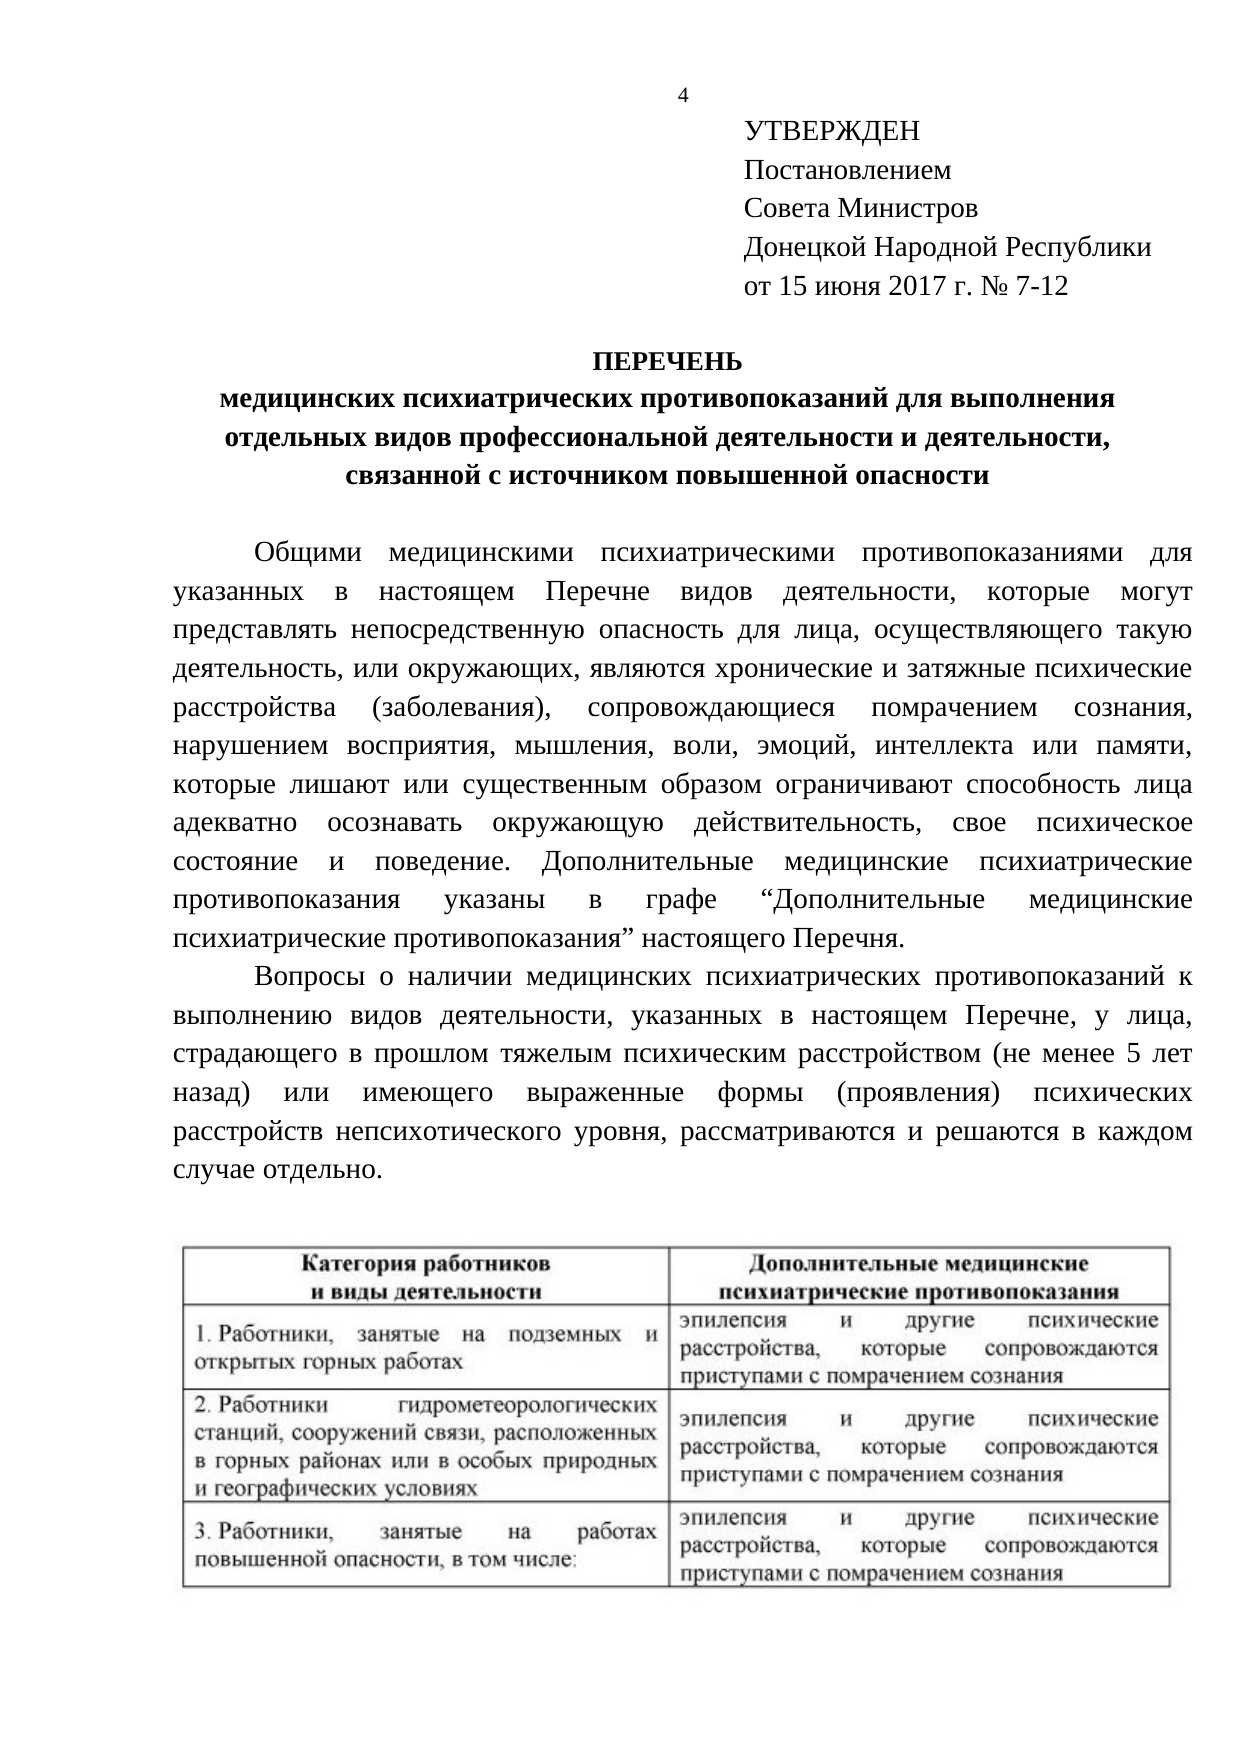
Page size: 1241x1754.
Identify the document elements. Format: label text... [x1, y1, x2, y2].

text медицинских психиатрических противопоказаний для выполнения [173, 380, 1162, 414]
text Вопросы о наличии медицинских психиатрических противопоказаний к выполнению видов деятельности, указанных в настоящем Перечне, у лица, страдающего в прошлом тяжелым психическим расстройством (не менее 5 лет назад) или имеющего выраженные формы (проявления) психических расстройств непсихотического уровня, рассматриваются и решаются в каждом случае отдельно. [173, 958, 1194, 1185]
text от 15 июня 2017 г. № 7-12 [743, 268, 1194, 301]
text отдельных видов профессиональной деятельности и деятельности, связанной с источником повышенной опасности [173, 419, 1162, 491]
text ПЕРЕЧЕНЬ [173, 345, 1162, 376]
text Совета Министров [743, 191, 1194, 224]
text Общими медицинскими психиатрическими противопоказаниями для указанных в настоящем Перечне видов деятельности, которые могут представлять непосредственную опасность для лица, осуществляющего такую деятельность, или окружающих, являются хронические и затяжные психические расстройства (заболевания), сопровождающиеся помрачением сознания, нарушением восприятия, мышления, воли, эмоций, интеллекта или памяти, которые лишают или существенным образом ограничивают способность лица адекватно осознавать окружающую действительность, свое психическое состояние и поведение. Дополнительные медицинские психиатрические противопоказания указаны в графе “Дополнительные медицинские психиатрические противопоказания” настоящего Перечня. [173, 534, 1194, 953]
picture [172, 1228, 1193, 1610]
text УТВЕРЖДЕН [743, 113, 1194, 147]
text Постановлением [743, 152, 1194, 186]
text Донецкой Народной Республики [743, 229, 1194, 263]
